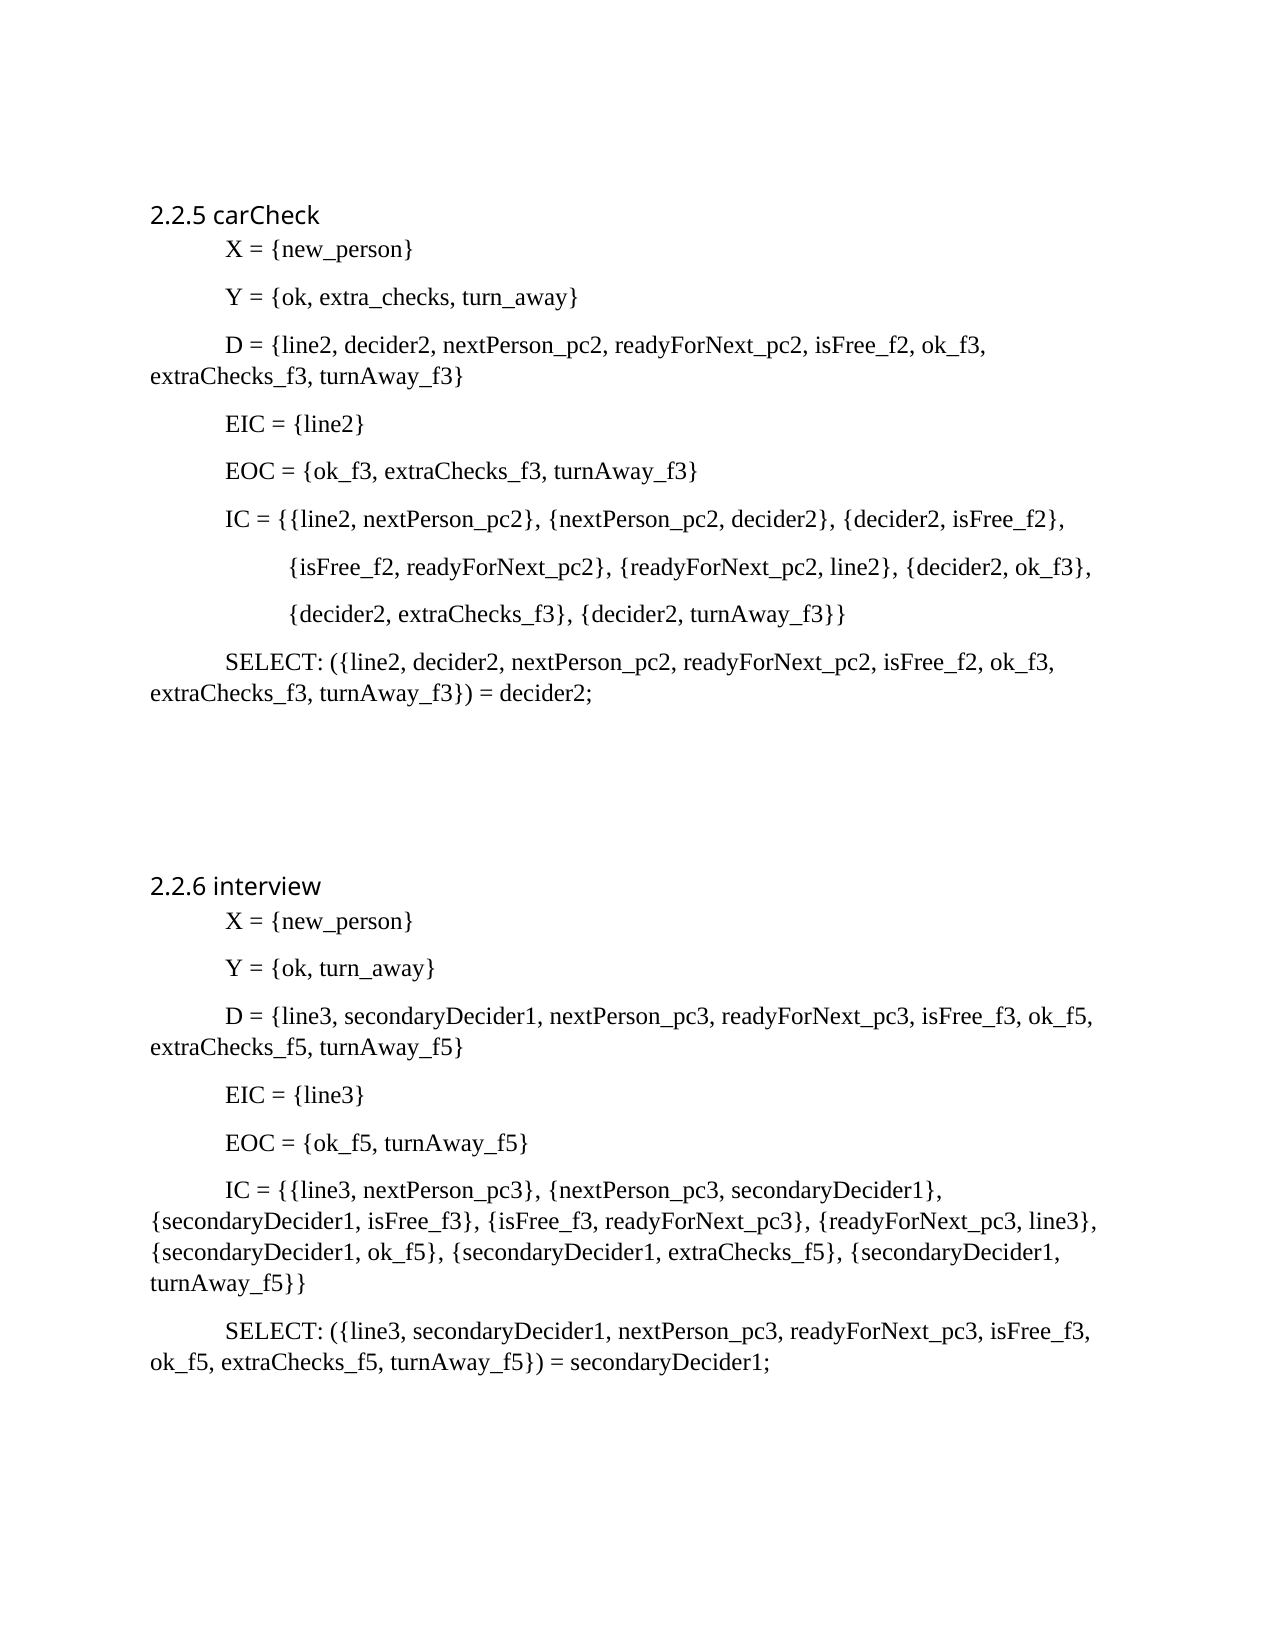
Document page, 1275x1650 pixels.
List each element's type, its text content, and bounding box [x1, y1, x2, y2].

text IC = {{line3, nextPerson_pc3}, {nextPerson_pc3, secondaryDecider1}, {secondaryDecider1, isFree_f3}, {isFree_f3, readyForNext_pc3}, {readyForNext_pc3, line3}, {secondaryDecider1, ok_f5}, {secondaryDecider1, extraChecks_f5}, {secondaryDecider1, turnAway_f5}} [150, 1175, 1125, 1297]
text X = {new_person} [150, 906, 1125, 934]
text Y = {ok, extra_checks, turn_away} [150, 282, 1125, 311]
text {decider2, extraChecks_f3}, {decider2, turnAway_f3}} [150, 599, 1125, 628]
text {isFree_f2, readyForNext_pc2}, {readyForNext_pc2, line2}, {decider2, ok_f3}, [150, 552, 1125, 581]
text SELECT: ({line2, decider2, nextPerson_pc2, readyForNext_pc2, isFree_f2, ok_f3, extraChecks_f3, turnAway_f3}) = decider2; [150, 647, 1125, 707]
text EOC = {ok_f3, extraChecks_f3, turnAway_f3} [150, 456, 1125, 485]
text D = {line3, secondaryDecider1, nextPerson_pc3, readyForNext_pc3, isFree_f3, ok_f5, extraChecks_f5, turnAway_f5} [150, 1001, 1125, 1061]
text X = {new_person} [150, 234, 1125, 263]
text Y = {ok, turn_away} [150, 953, 1125, 982]
text D = {line2, decider2, nextPerson_pc2, readyForNext_pc2, isFree_f2, ok_f3, extraChecks_f3, turnAway_f3} [150, 330, 1125, 390]
text EOC = {ok_f5, turnAway_f5} [150, 1128, 1125, 1156]
text EIC = {line3} [150, 1080, 1125, 1109]
text EIC = {line2} [150, 409, 1125, 437]
text IC = {{line2, nextPerson_pc2}, {nextPerson_pc2, decider2}, {decider2, isFree_f2}, [150, 504, 1125, 533]
subtitle 2.2.6 interview [150, 869, 1125, 903]
text SELECT: ({line3, secondaryDecider1, nextPerson_pc3, readyForNext_pc3, isFree_f3, ok_f5, extraChecks_f5, turnAway_f5}) = secondaryDecider1; [150, 1316, 1125, 1376]
subtitle 2.2.5 carCheck [150, 198, 1125, 232]
